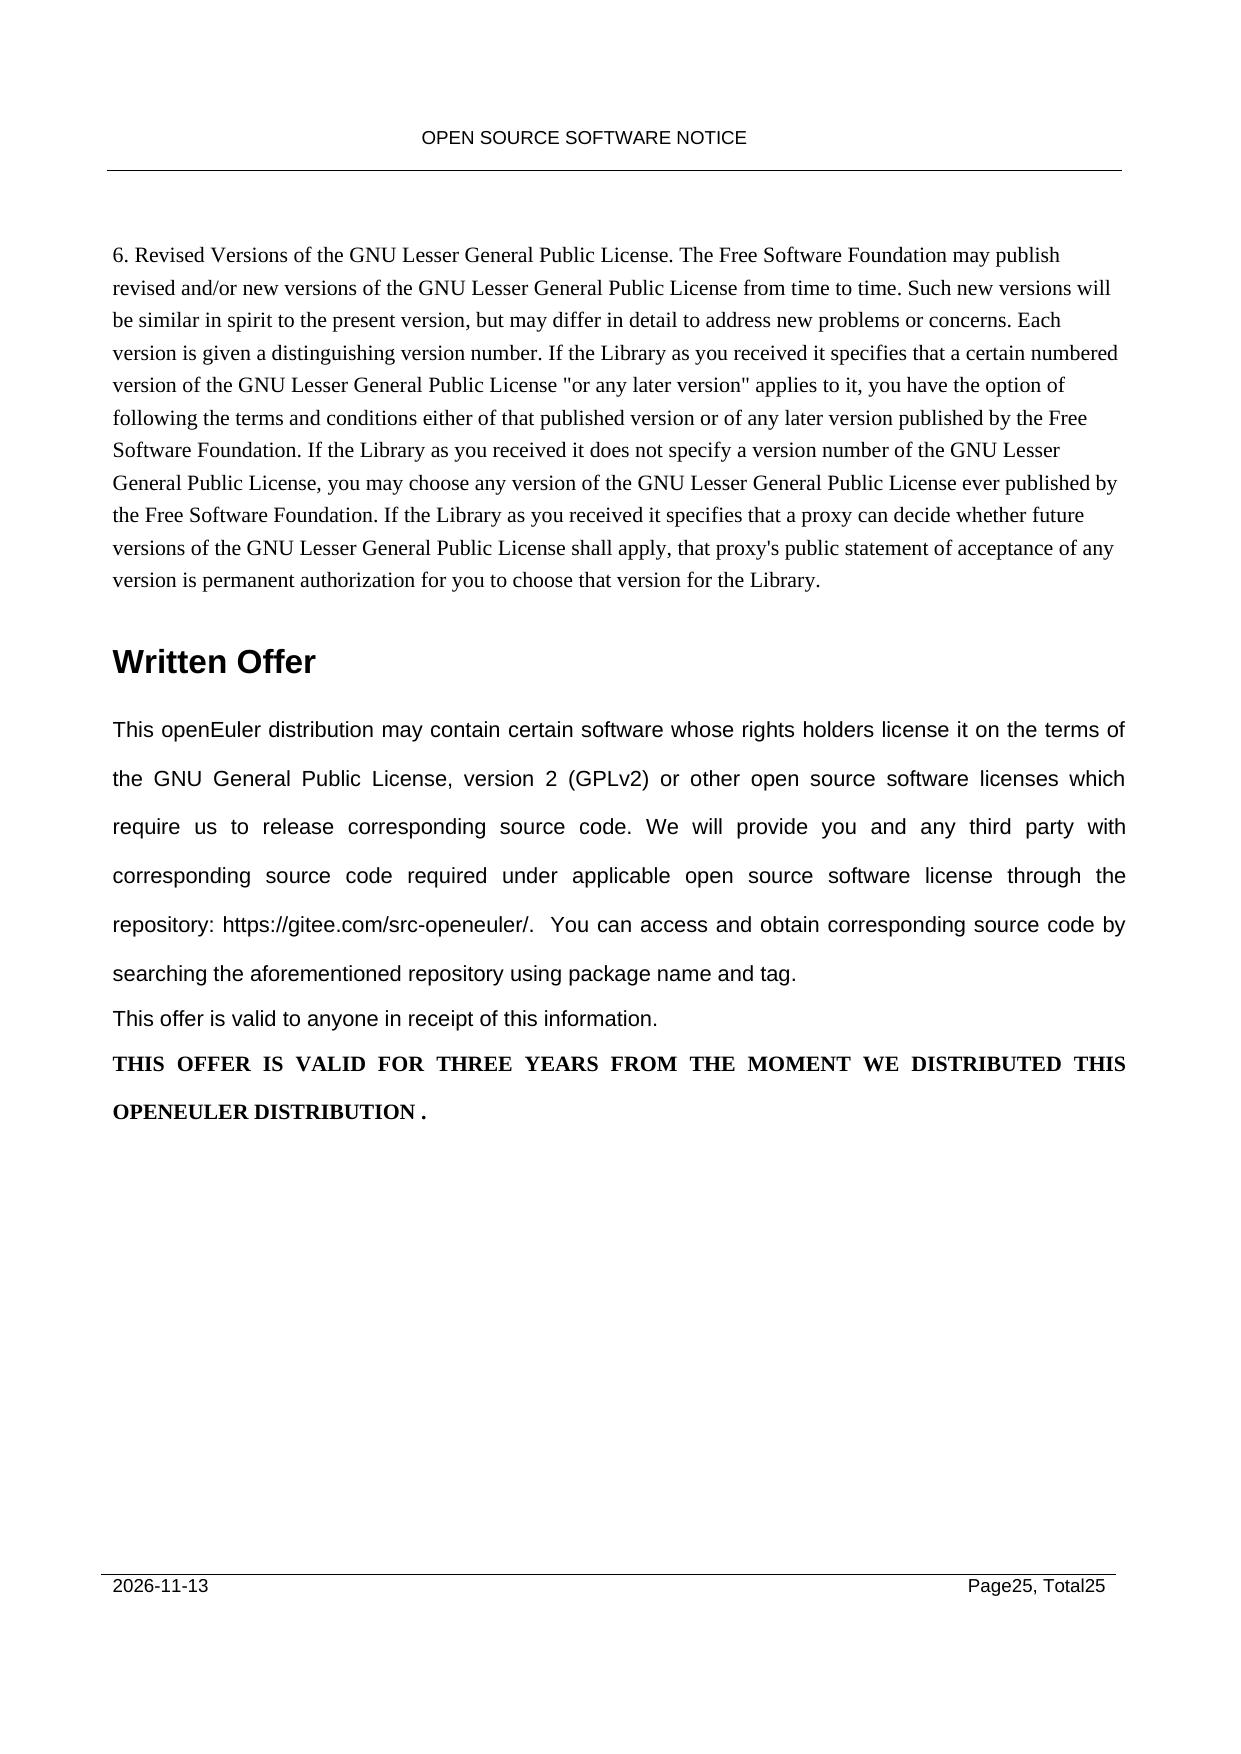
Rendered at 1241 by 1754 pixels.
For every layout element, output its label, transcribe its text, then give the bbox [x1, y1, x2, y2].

text This offer is valid to anyone in receipt of this information. [112, 1002, 1128, 1034]
text Written Offer [112, 629, 1128, 694]
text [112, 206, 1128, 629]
text THIS OFFER IS VALID FOR THREE YEARS FROM THE MOMENT WE DISTRIBUTED THIS OPENEULER DISTRIBUTION . [112, 1047, 1128, 1128]
text This openEuler distribution may contain certain software whose rights holders license it on the terms of the GNU General Public License, version 2 (GPLv2) or other open source software licenses which require us to release corresponding source code. We will provide you and any third party with corresponding source code required under applicable open source software license through the repository: https://gitee.com/src-openeuler/. You can access and obtain corresponding source code by searching the aforementioned repository using package name and tag. [112, 713, 1128, 989]
